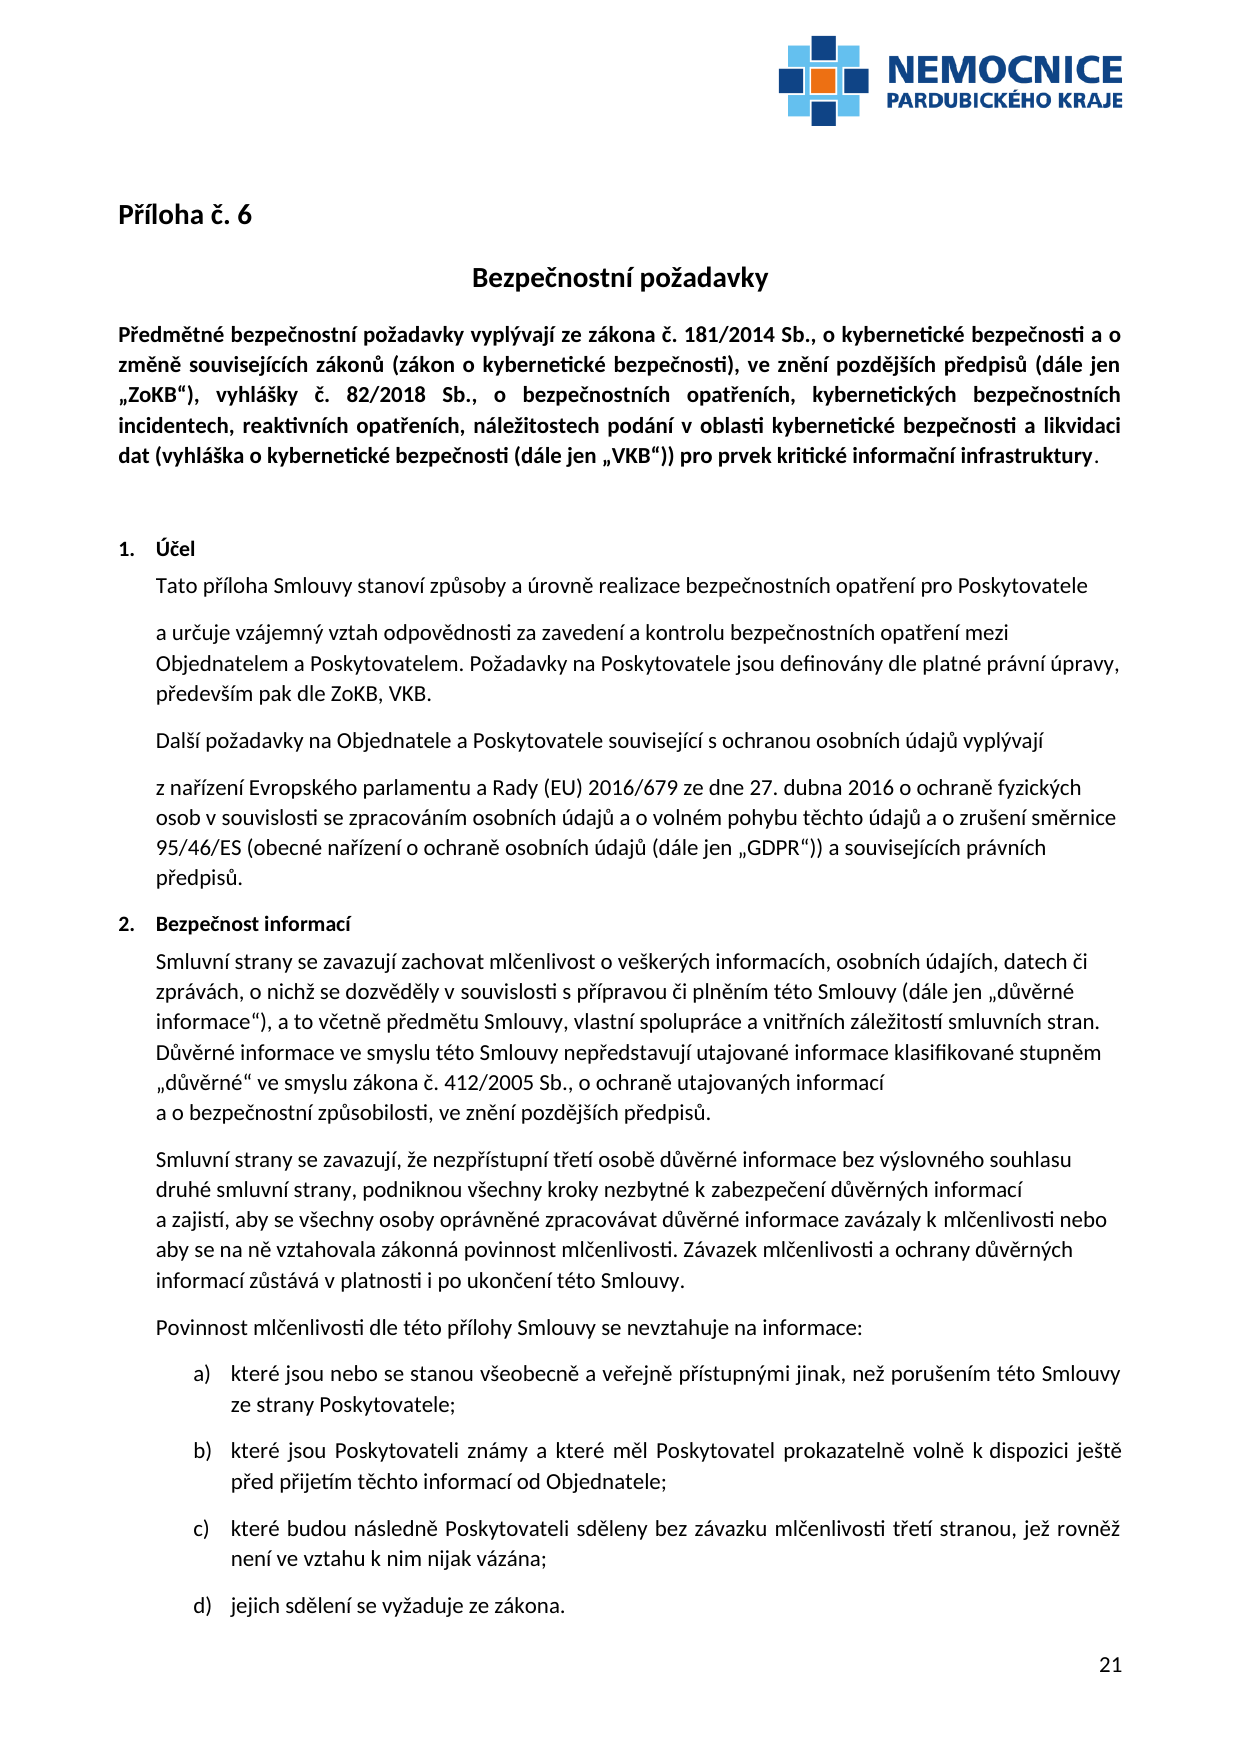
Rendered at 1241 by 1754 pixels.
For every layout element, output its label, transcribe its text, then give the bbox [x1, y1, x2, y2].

list které budou následně Poskytovateli sděleny bez závazku mlčenlivosti třetí stranou, jež rovněž není ve vztahu k nim nijak vázána; [193, 1514, 1122, 1572]
list které jsou nebo se stanou všeobecně a veřejně přístupnými jinak, než porušením této Smlouvy ze strany Poskytovatele; [193, 1359, 1122, 1418]
text Příloha č. 6 [118, 196, 1122, 232]
text Tato příloha Smlouvy stanoví způsoby a úrovně realizace bezpečnostních opatření pro Poskytovatele [156, 572, 1122, 599]
list které jsou Poskytovateli známy a které měl Poskytovatel prokazatelně volně k dispozici ještě před přijetím těchto informací od Objednatele; [193, 1437, 1122, 1495]
subtitle Bezpečnostní požadavky [118, 259, 1122, 295]
text z nařízení Evropského parlamentu a Rady (EU) 2016/679 ze dne 27. dubna 2016 o ochraně fyzických osob v souvislosti se zpracováním osobních údajů a o volném pohybu těchto údajů a o zrušení směrnice 95/46/ES (obecné nařízení o ochraně osobních údajů (dále jen „GDPR“)) a souvisejících právních předpisů. [156, 773, 1122, 891]
text a určuje vzájemný vztah odpovědnosti za zavedení a kontrolu bezpečnostních opatření mezi Objednatelem a Poskytovatelem. Požadavky na Poskytovatele jsou definovány dle platné právní úpravy, především pak dle ZoKB, VKB. [156, 618, 1122, 707]
list Účel [118, 535, 1122, 561]
text Smluvní strany se zavazují zachovat mlčenlivost o veškerých informacích, osobních údajích, datech či zprávách, o nichž se dozvěděly v souvislosti s přípravou či plněním této Smlouvy (dále jen „důvěrné informace“), a to včetně předmětu Smlouvy, vlastní spolupráce a vnitřních záležitostí smluvních stran. Důvěrné informace ve smyslu této Smlouvy nepředstavují utajované informace klasifikované stupněm „důvěrné“ ve smyslu zákona č. 412/2005 Sb., o ochraně utajovaných informací a o bezpečnostní způsobilosti, ve znění pozdějších předpisů. [156, 947, 1122, 1126]
picture [777, 34, 1123, 127]
list Bezpečnost informací [118, 910, 1122, 937]
text Předmětné bezpečnostní požadavky vyplývají ze zákona č. 181/2014 Sb., o kybernetické bezpečnosti a o změně souvisejících zákonů (zákon o kybernetické bezpečnosti), ve znění pozdějších předpisů (dále jen „ZoKB“), vyhlášky č. 82/2018 Sb., o bezpečnostních opatřeních, kybernetických bezpečnostních incidentech, reaktivních opatřeních, náležitostech podání v oblasti kybernetické bezpečnosti a likvidaci dat (vyhláška o kybernetické bezpečnosti (dále jen „VKB“)) pro prvek kritické informační infrastruktury. [118, 320, 1122, 469]
text Další požadavky na Objednatele a Poskytovatele související s ochranou osobních údajů vyplývají [156, 726, 1122, 754]
text Povinnost mlčenlivosti dle této přílohy Smlouvy se nevztahuje na informace: [156, 1313, 1122, 1341]
list jejich sdělení se vyžaduje ze zákona. [193, 1591, 1122, 1619]
text Smluvní strany se zavazují, že nezpřístupní třetí osobě důvěrné informace bez výslovného souhlasu druhé smluvní strany, podniknou všechny kroky nezbytné k zabezpečení důvěrných informací a zajistí, aby se všechny osoby oprávněné zpracovávat důvěrné informace zavázaly k mlčenlivosti nebo aby se na ně vztahovala zákonná povinnost mlčenlivosti. Závazek mlčenlivosti a ochrany důvěrných informací zůstává v platnosti i po ukončení této Smlouvy. [156, 1145, 1122, 1294]
